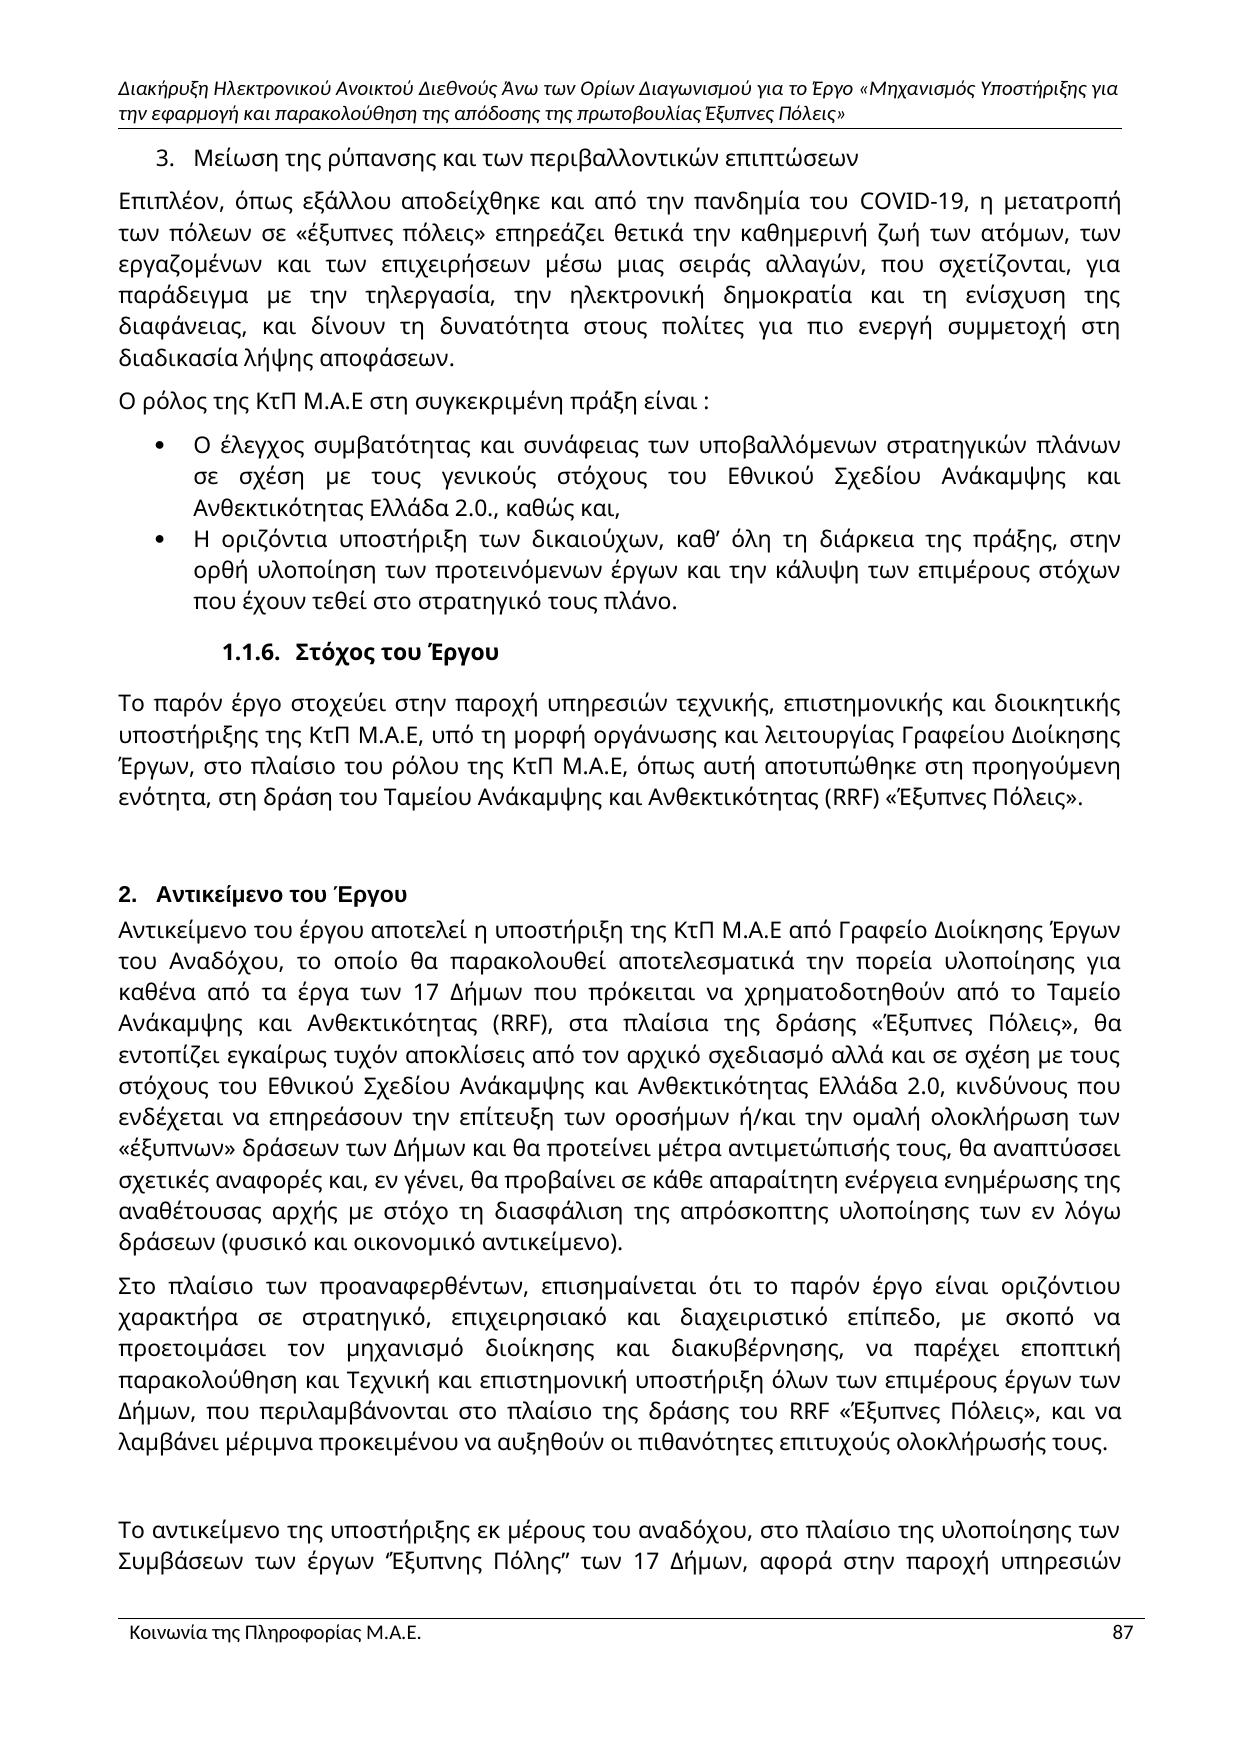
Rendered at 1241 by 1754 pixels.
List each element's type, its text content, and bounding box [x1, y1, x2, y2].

text Ο ρόλος της ΚτΠ Μ.Α.Ε στη συγκεκριμένη πράξη είναι : [118, 385, 1122, 416]
list Ο έλεγχος συμβατότητας και συνάφειας των υποβαλλόμενων στρατηγικών πλάνων σε σχέση με τους γενικούς στόχους του Εθνικού Σχεδίου Ανάκαμψης και Ανθεκτικότητας Ελλάδα 2.0., καθώς και, [156, 429, 1122, 523]
text Το παρόν έργο στοχεύει στην παροχή υπηρεσιών τεχνικής, επιστημονικής και διοικητικής υποστήριξης της ΚτΠ Μ.Α.Ε, υπό τη μορφή οργάνωσης και λειτουργίας Γραφείου Διοίκησης Έργων, στο πλαίσιο του ρόλου της ΚτΠ Μ.Α.Ε, όπως αυτή αποτυπώθηκε στη προηγούμενη ενότητα, στη δράση του Ταμείου Ανάκαμψης και Ανθεκτικότητας (RRF) «Έξυπνες Πόλεις». [118, 687, 1122, 812]
subtitle Στόχος του Έργου [222, 637, 1122, 666]
text Αντικείμενο του έργου αποτελεί η υποστήριξη της ΚτΠ Μ.Α.Ε από Γραφείο Διοίκησης Έργων του Αναδόχου, το οποίο θα παρακολουθεί αποτελεσματικά την πορεία υλοποίησης για καθένα από τα έργα των 17 Δήμων που πρόκειται να χρηματοδοτηθούν από το Ταμείο Ανάκαμψης και Ανθεκτικότητας (RRF), στα πλαίσια της δράσης «Έξυπνες Πόλεις», θα εντοπίζει εγκαίρως τυχόν αποκλίσεις από τον αρχικό σχεδιασμό αλλά και σε σχέση με τους στόχους του Εθνικού Σχεδίου Ανάκαμψης και Ανθεκτικότητας Ελλάδα 2.0, κινδύνους που ενδέχεται να επηρεάσουν την επίτευξη των οροσήμων ή/και την ομαλή ολοκλήρωση των «έξυπνων» δράσεων των Δήμων και θα προτείνει μέτρα αντιμετώπισής τους, θα αναπτύσσει σχετικές αναφορές και, εν γένει, θα προβαίνει σε κάθε απαραίτητη ενέργεια ενημέρωσης της αναθέτουσας αρχής με στόχο τη διασφάλιση της απρόσκοπτης υλοποίησης των εν λόγω δράσεων (φυσικό και οικονομικό αντικείμενο). [118, 914, 1122, 1257]
list Η οριζόντια υποστήριξη των δικαιούχων, καθ’ όλη τη διάρκεια της πράξης, στην ορθή υλοποίηση των προτεινόμενων έργων και την κάλυψη των επιμέρους στόχων που έχουν τεθεί στο στρατηγικό τους πλάνο. [156, 523, 1122, 616]
text Επιπλέον, όπως εξάλλου αποδείχθηκε και από την πανδημία του COVID-19, η μετατροπή των πόλεων σε «έξυπνες πόλεις» επηρεάζει θετικά την καθημερινή ζωή των ατόμων, των εργαζομένων και των επιχειρήσεων μέσω μιας σειράς αλλαγών, που σχετίζονται, για παράδειγμα με την τηλεργασία, την ηλεκτρονική δημοκρατία και τη ενίσχυση της διαφάνειας, και δίνουν τη δυνατότητα στους πολίτες για πιο ενεργή συμμετοχή στη διαδικασία λήψης αποφάσεων. [118, 185, 1122, 373]
subtitle Αντικείμενο του Έργου [118, 881, 1122, 907]
list Μείωση της ρύπανσης και των περιβαλλοντικών επιπτώσεων [156, 141, 1122, 173]
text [118, 1514, 1122, 1576]
text Στο πλαίσιο των προαναφερθέντων, επισημαίνεται ότι το παρόν έργο είναι οριζόντιου χαρακτήρα σε στρατηγικό, επιχειρησιακό και διαχειριστικό επίπεδο, με σκοπό να προετοιμάσει τον μηχανισμό διοίκησης και διακυβέρνησης, να παρέχει εποπτική παρακολούθηση και Τεχνική και επιστημονική υποστήριξη όλων των επιμέρους έργων των Δήμων, που περιλαμβάνονται στο πλαίσιο της δράσης του RRF «Έξυπνες Πόλεις», και να λαμβάνει μέριμνα προκειμένου να αυξηθούν οι πιθανότητες επιτυχούς ολοκλήρωσής τους. [118, 1270, 1122, 1457]
